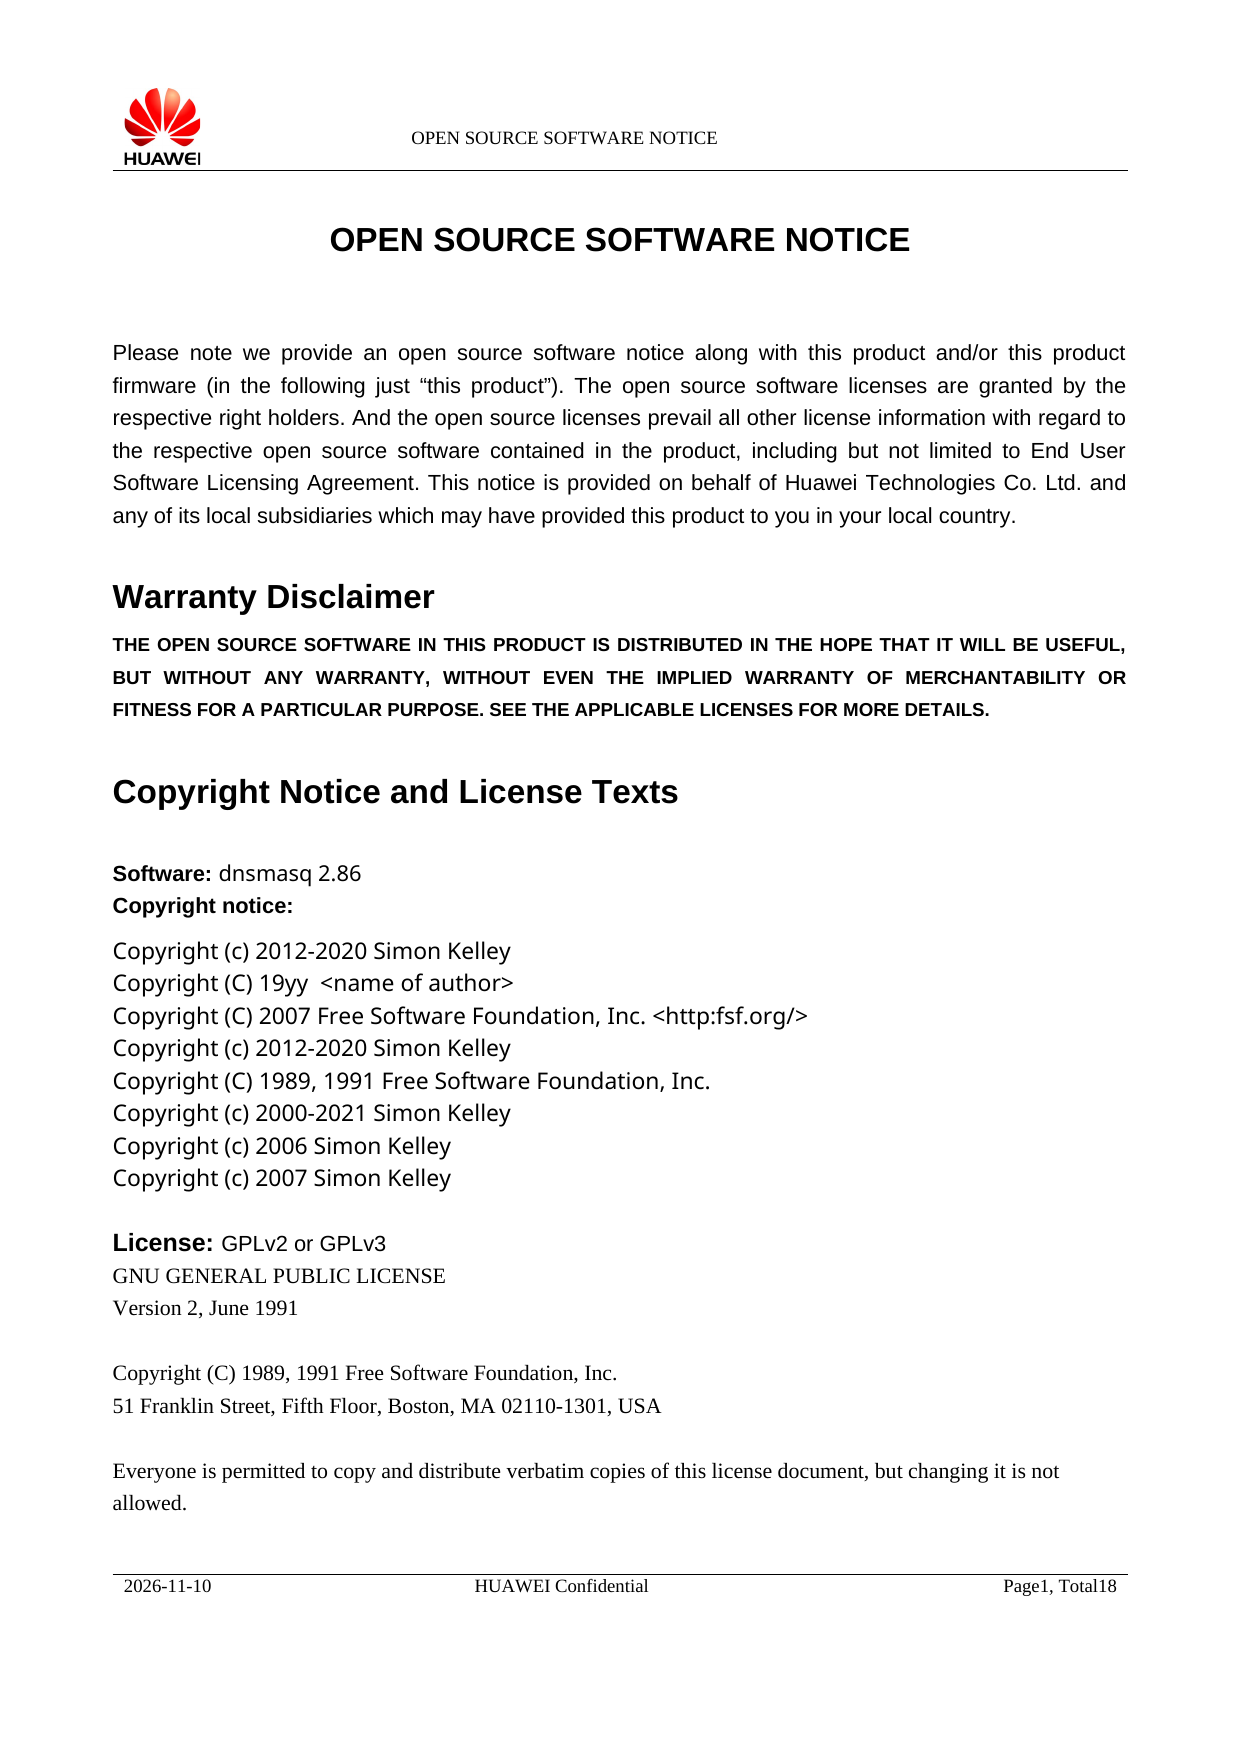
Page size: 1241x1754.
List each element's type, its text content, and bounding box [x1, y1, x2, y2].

text License: GPLv2 or GPLv3 [112, 1226, 1128, 1259]
title Software: dnsmasq 2.86 [112, 856, 1128, 889]
text Copyright Notice and License Texts [112, 759, 1128, 824]
text Please note we provide an open source software notice along with this product and/or this product firmware (in the following just “this product”). The open source software licenses are granted by the respective right holders. And the open source licenses prevail all other license information with regard to the respective open source software contained in the product, including but not limited to End User Software Licensing Agreement. This notice is provided on behalf of Huawei Technologies Co. Ltd. and any of its local subsidiaries which may have provided this product to you in your local country. [112, 336, 1128, 531]
text Copyright (c) 2012-2020 Simon Kelley Copyright (C) 19yy <name of author> Copyright (C) 2007 Free Software Foundation, Inc. <http:fsf.org/> Copyright (c) 2012-2020 Simon Kelley Copyright (C) 1989, 1991 Free Software Foundation, Inc. Copyright (c) 2000-2021 Simon Kelley Copyright (c) 2006 Simon Kelley Copyright (c) 2007 Simon Kelley [112, 934, 1128, 1226]
text The open source software in this product is distributed in the hope that it will be useful, but WITHOUT ANY WARRANTY, without even the implied warranty of MERCHANTABILITY or FITNESS FOR A PARTICULAR PURPOSE. See the applicable licenses for more details. [112, 629, 1128, 726]
text Warranty Disclaimer [112, 564, 1128, 629]
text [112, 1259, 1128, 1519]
text OPEN SOURCE SOFTWARE NOTICE [112, 206, 1128, 271]
text Copyright notice: [112, 889, 1128, 921]
picture [124, 88, 201, 165]
